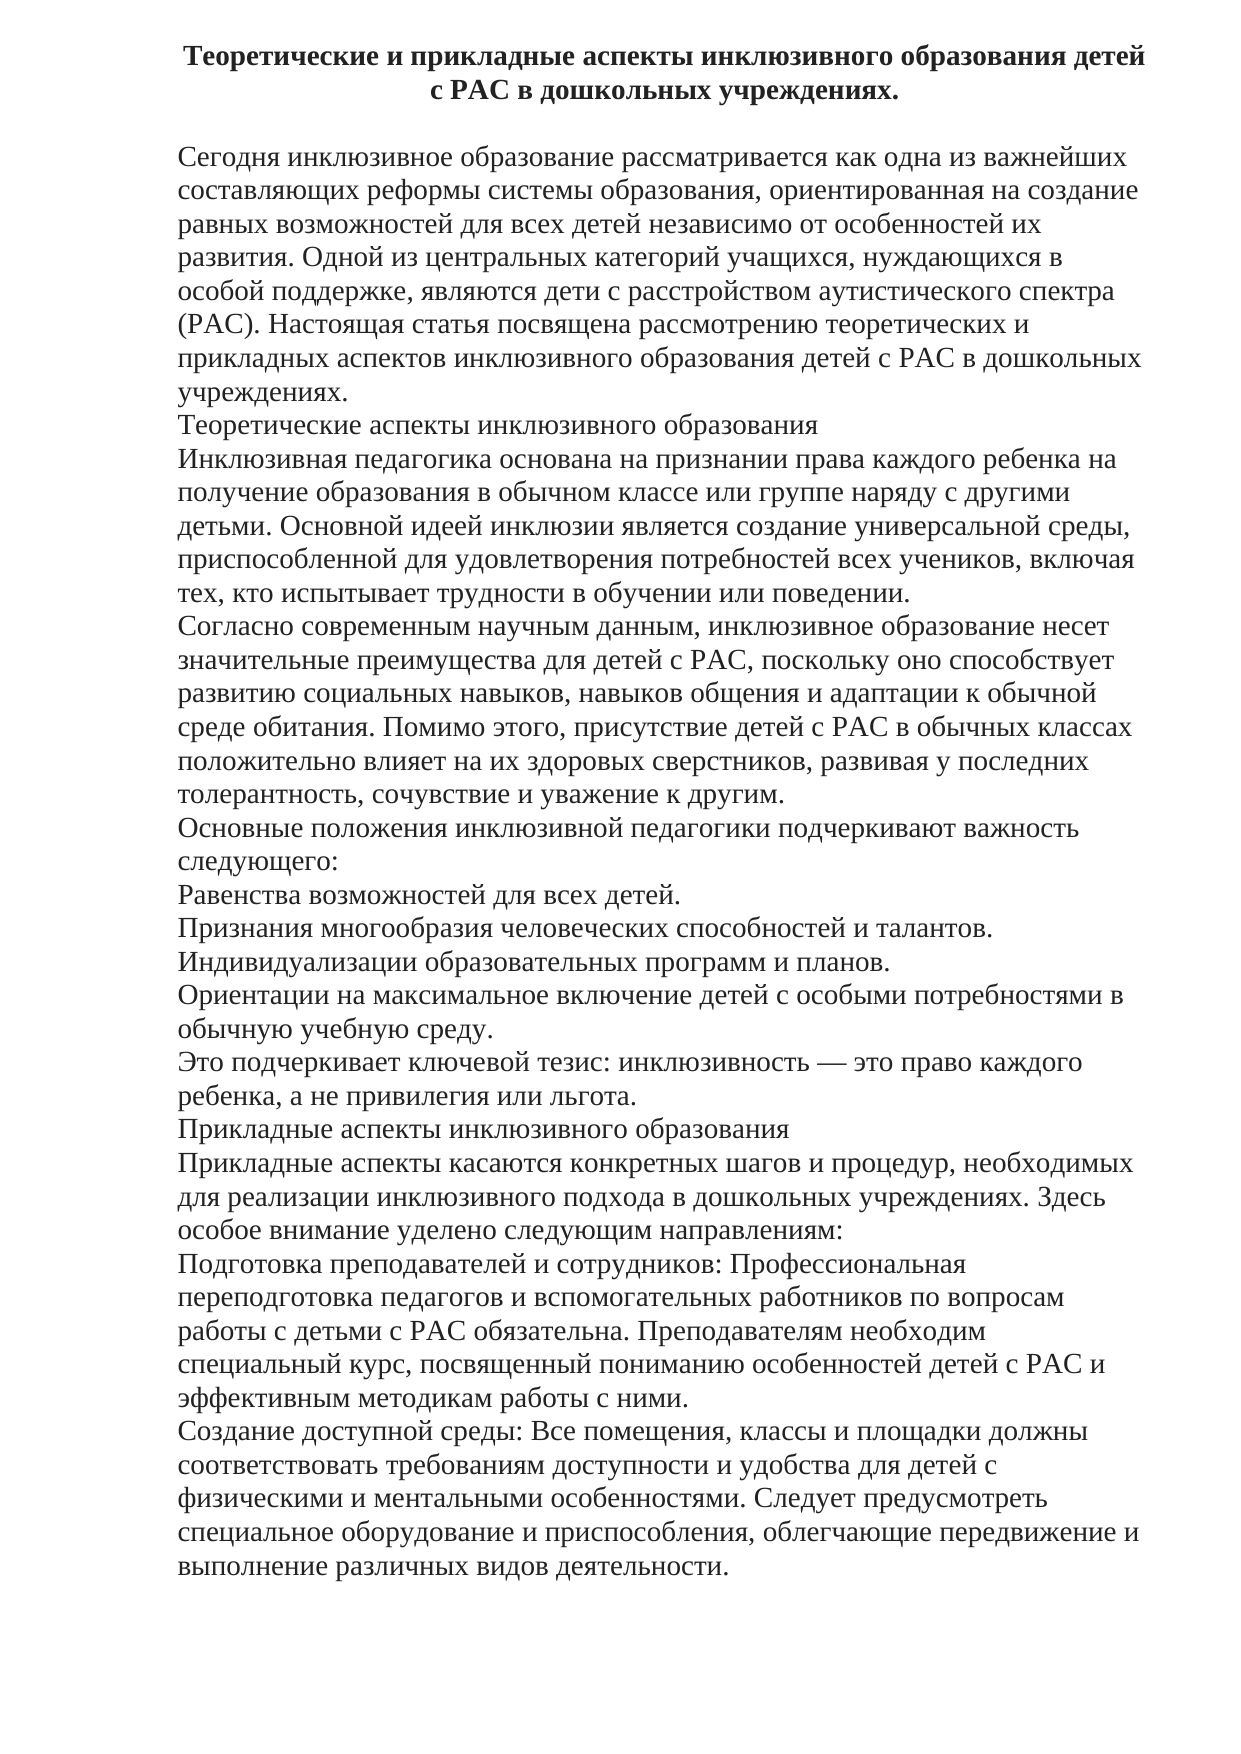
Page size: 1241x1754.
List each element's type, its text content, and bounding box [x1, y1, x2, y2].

text Индивидуализации образовательных программ и планов. [177, 944, 1152, 977]
text Признания многообразия человеческих способностей и талантов. [177, 910, 1152, 944]
text Прикладные аспекты касаются конкретных шагов и процедур, необходимых для реализации инклюзивного подхода в дошкольных учреждениях. Здесь особое внимание уделено следующим направлениям: [177, 1145, 1152, 1246]
text Теоретические аспекты инклюзивного образования [177, 407, 1152, 441]
text Создание доступной среды: Все помещения, классы и площадки должны соответствовать требованиям доступности и удобства для детей с физическими и ментальными особенностями. Следует предусмотреть специальное оборудование и приспособления, облегчающие передвижение и выполнение различных видов деятельности. [177, 1413, 1152, 1581]
text Теоретические и прикладные аспекты инклюзивного образования детей с РАС в дошкольных учреждениях. [177, 38, 1152, 105]
text Сегодня инклюзивное образование рассматривается как одна из важнейших составляющих реформы системы образования, ориентированная на создание равных возможностей для всех детей независимо от особенностей их развития. Одной из центральных категорий учащихся, нуждающихся в особой поддержке, являются дети с расстройством аутистического спектра (РАС). Настоящая статья посвящена рассмотрению теоретических и прикладных аспектов инклюзивного образования детей с РАС в дошкольных учреждениях. [177, 139, 1152, 407]
text Это подчеркивает ключевой тезис: инклюзивность — это право каждого ребенка, а не привилегия или льгота. [177, 1044, 1152, 1112]
text Ориентации на максимальное включение детей с особыми потребностями в обычную учебную среду. [177, 977, 1152, 1044]
text Подготовка преподавателей и сотрудников: Профессиональная переподготовка педагогов и вспомогательных работников по вопросам работы с детьми с РАС обязательна. Преподавателям необходим специальный курс, посвященный пониманию особенностей детей с РАС и эффективным методикам работы с ними. [177, 1246, 1152, 1413]
text Основные положения инклюзивной педагогики подчеркивают важность следующего: [177, 810, 1152, 877]
text Согласно современным научным данным, инклюзивное образование несет значительные преимущества для детей с РАС, поскольку оно способствует развитию социальных навыков, навыков общения и адаптации к обычной среде обитания. Помимо этого, присутствие детей с РАС в обычных классах положительно влияет на их здоровых сверстников, развивая у последних толерантность, сочувствие и уважение к другим. [177, 608, 1152, 810]
text Прикладные аспекты инклюзивного образования [177, 1112, 1152, 1145]
text Инклюзивная педагогика основана на признании права каждого ребенка на получение образования в обычном классе или группе наряду с другими детьми. Основной идеей инклюзии является создание универсальной среды, приспособленной для удовлетворения потребностей всех учеников, включая тех, кто испытывает трудности в обучении или поведении. [177, 441, 1152, 608]
text Равенства возможностей для всех детей. [177, 877, 1152, 910]
